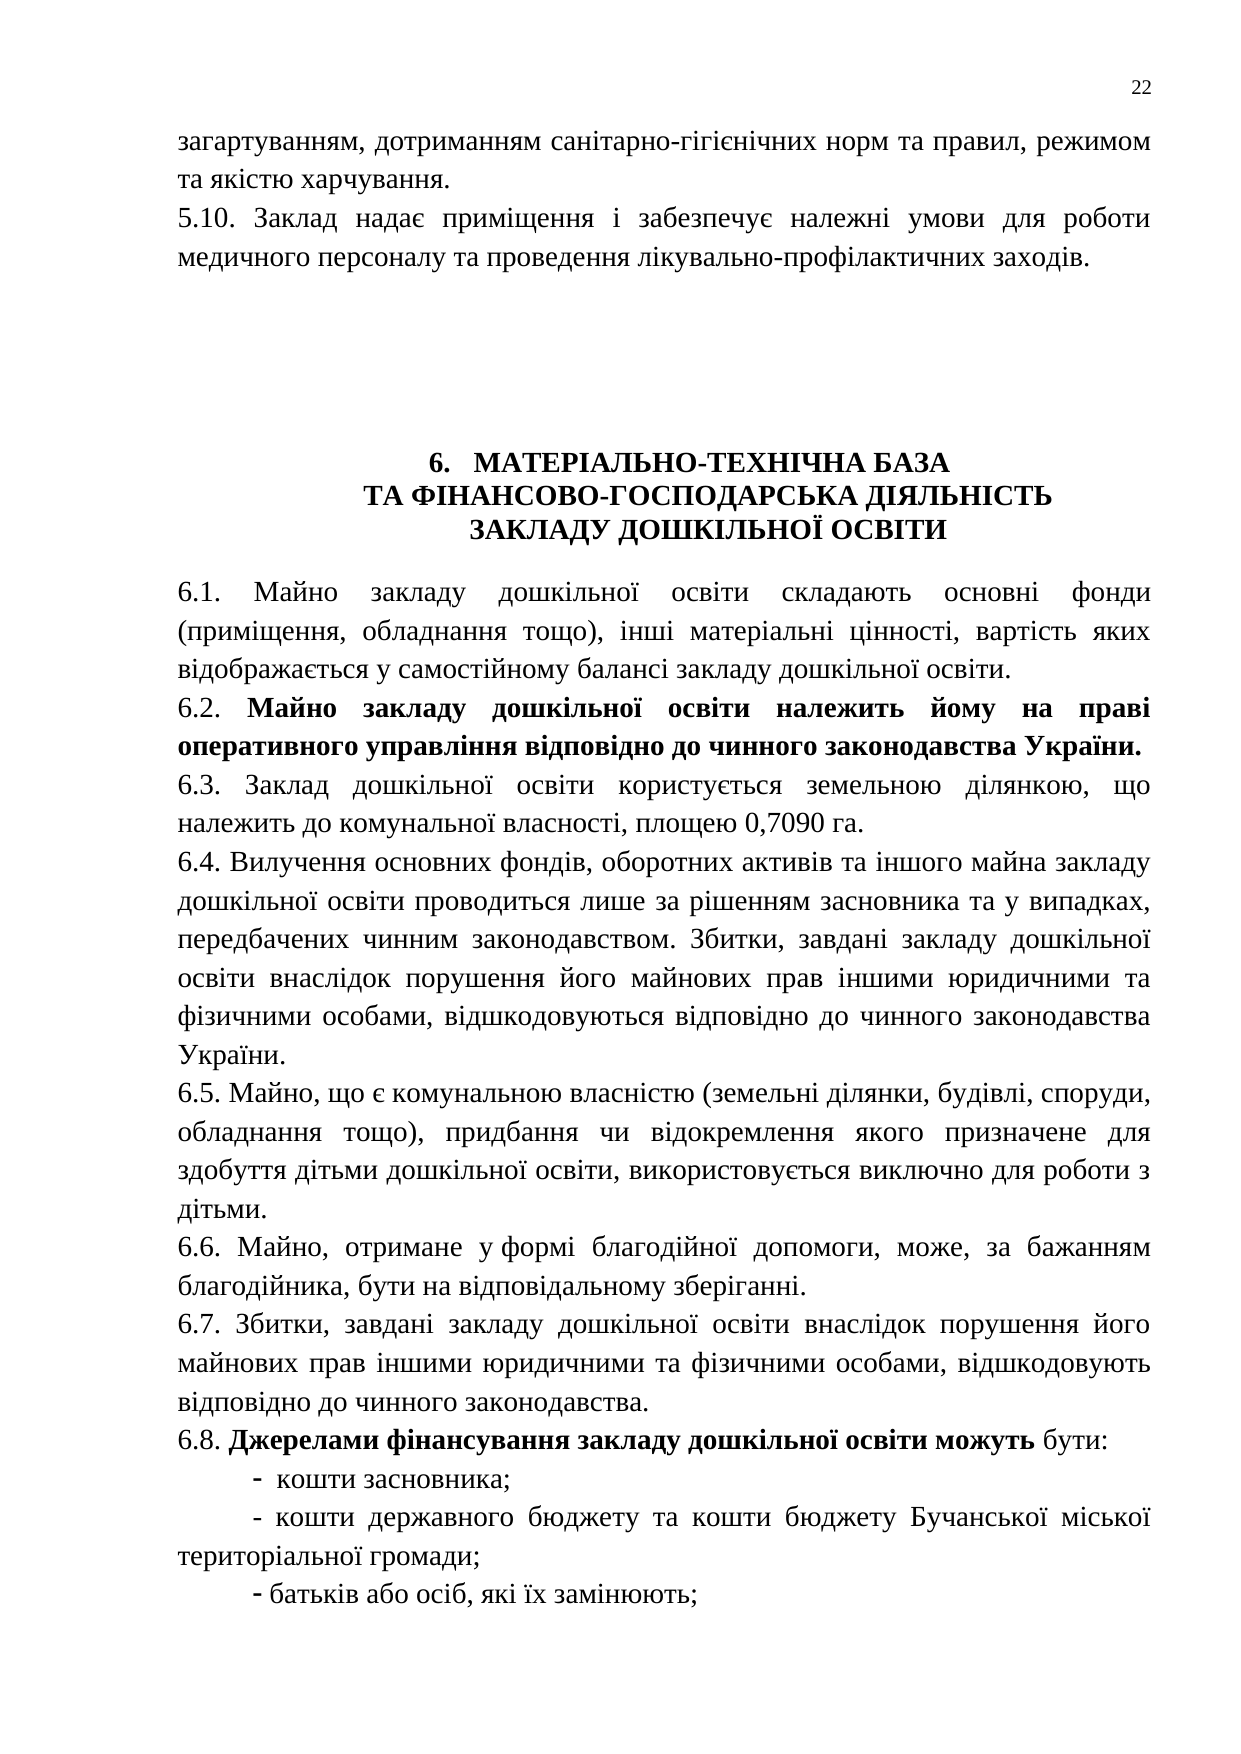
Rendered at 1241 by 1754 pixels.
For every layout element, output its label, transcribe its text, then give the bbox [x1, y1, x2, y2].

list МАТЕРІАЛЬНО-ТЕХНІЧНА БАЗА [227, 445, 1152, 478]
text ЗАКЛАДУ ДОШКІЛЬНОЇ ОСВІТИ [265, 512, 1152, 546]
text 6.1. Майно закладу дошкільної освіти складають основні фонди (приміщення, обладнання тощо), інші матеріальні цінності, вартість яких відображається у самостійному балансі закладу дошкільної освіти. [177, 574, 1152, 685]
text 6.4. Вилучення основних фондів, оборотних активів та іншого майна закладу дошкільної освіти проводиться лише за рішенням засновника та у випадках, передбачених чинним законодавством. Збитки, завдані закладу дошкільної освіти внаслідок порушення його майнових прав іншими юридичними та фізичними особами, відшкодовуються відповідно до чинного законодавства України. [177, 844, 1152, 1070]
text - кошти державного бюджету та кошти бюджету Бучанської міської територіальної громади; [177, 1499, 1152, 1572]
text 6.3. Заклад дошкільної освіти користується земельною ділянкою, що належить до комунальної власності, площею 0,7090 га. [177, 767, 1152, 839]
text 6.8. Джерелами фінансування закладу дошкільної освіти можуть бути: [177, 1422, 1152, 1456]
text 6.7. Збитки, завдані закладу дошкільної освіти внаслідок порушення його майнових прав іншими юридичними та фізичними особами, відшкодовують відповідно до чинного законодавства. [177, 1307, 1152, 1417]
text 6.6. Майно, отримане у формі благодійної допомоги, може, за бажанням благодійника, бути на відповідальному зберіганні. [177, 1229, 1152, 1302]
text 6.5. Майно, що є комунальною власністю (земельні ділянки, будівлі, споруди, обладнання тощо), придбання чи відокремлення якого призначене для здобуття дітьми дошкільної освіти, використовується виключно для роботи з дітьми. [177, 1075, 1152, 1224]
text ТА ФІНАНСОВО-ГОСПОДАРСЬКА ДІЯЛЬНІСТЬ [265, 478, 1152, 512]
text 5.10. Заклад надає приміщення і забезпечує належні умови для роботи медичного персоналу та проведення лікувально-профілактичних заходів. [177, 200, 1152, 272]
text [177, 123, 1152, 195]
text кошти засновника; [177, 1461, 1152, 1494]
text батьків або осіб, які їх замінюють; [177, 1577, 1152, 1610]
text 6.2. Майно закладу дошкільної освіти належить йому на праві оперативного управління відповідно до чинного законодавства України. [177, 690, 1152, 762]
